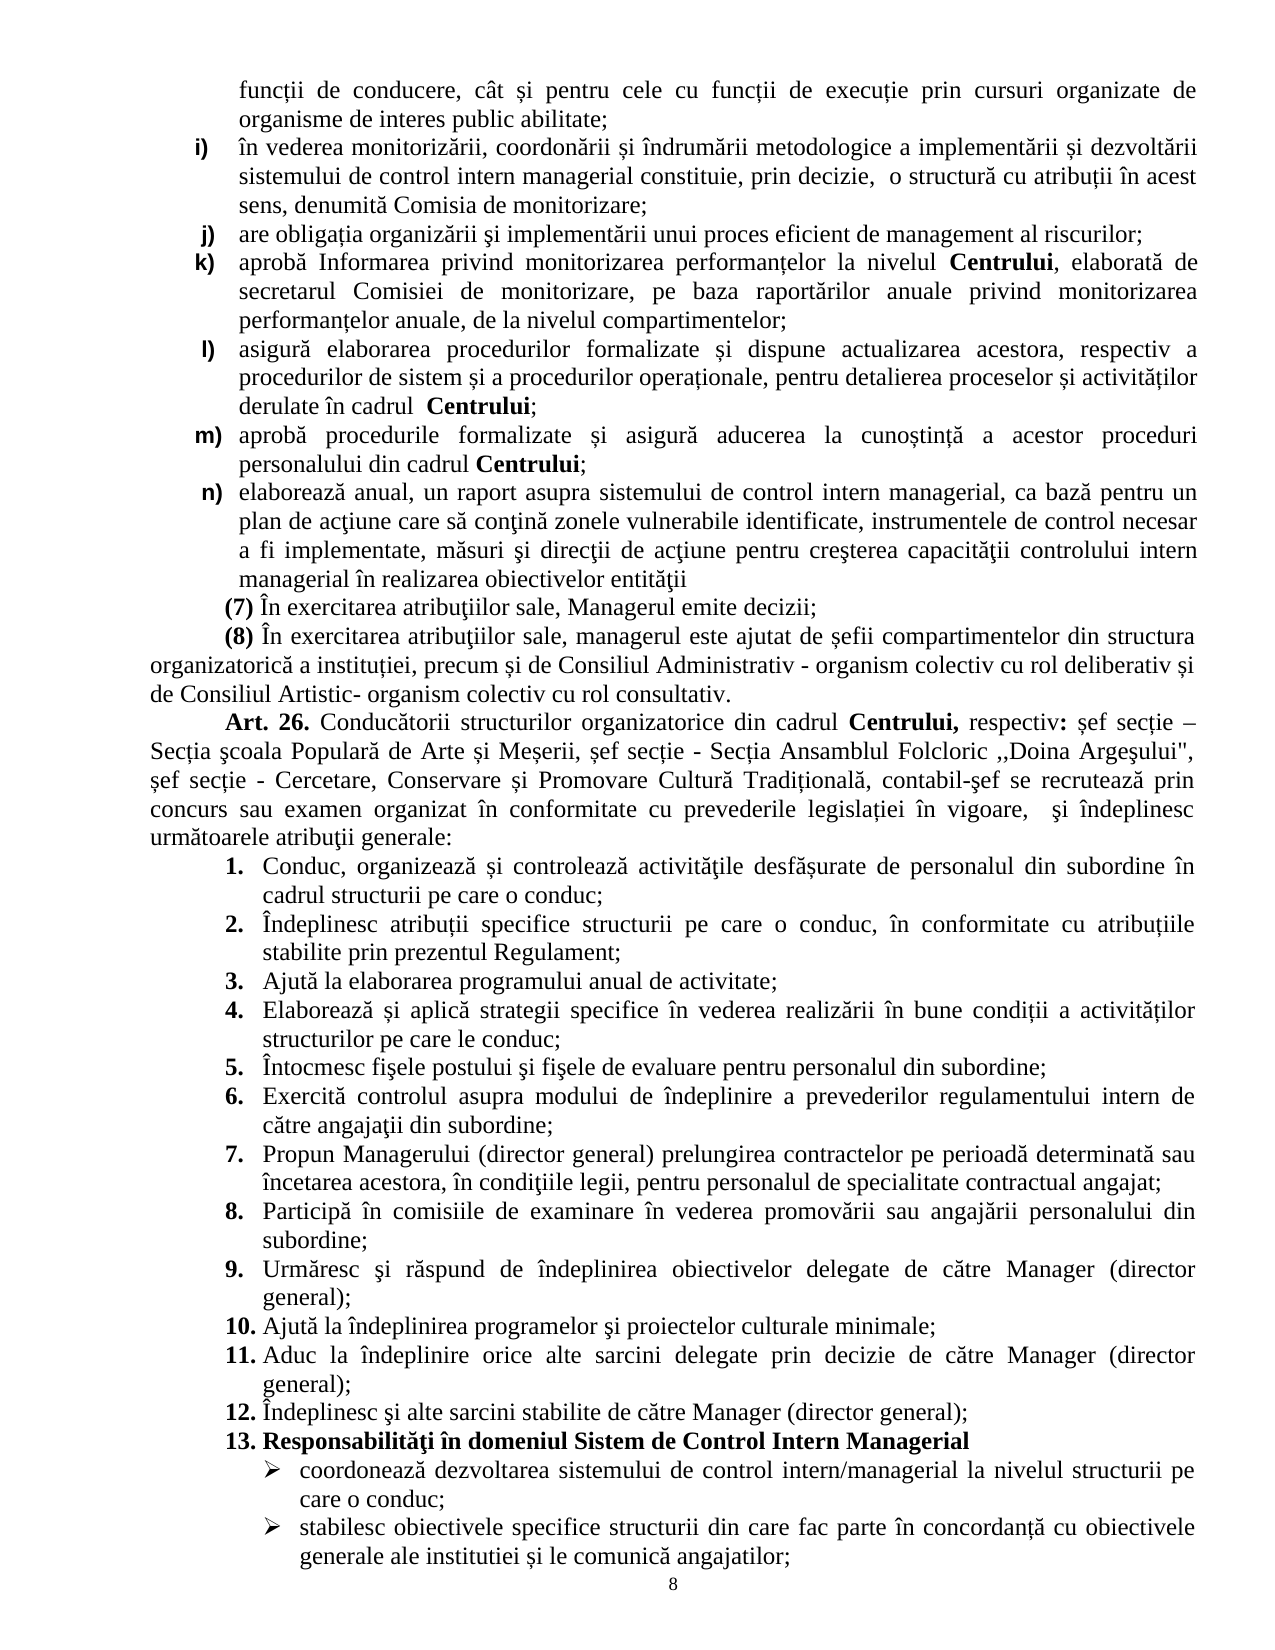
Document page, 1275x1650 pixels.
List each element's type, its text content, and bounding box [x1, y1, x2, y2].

list Participă în comisiile de examinare în vederea promovării sau angajării personalului din subordine; [225, 1196, 1196, 1254]
list Conduc, organizează și controlează activităţile desfășurate de personalul din subordine în cadrul structurii pe care o conduc; [225, 851, 1196, 909]
list Responsabilităţi în domeniul Sistem de Control Intern Managerial [225, 1426, 1196, 1455]
list aprobă Informarea privind monitorizarea performanțelor la nivelul Centrului, elaborată de secretarul Comisiei de monitorizare, pe baza raportărilor anuale privind monitorizarea performanțelor anuale, de la nivelul compartimentelor; [194, 247, 1198, 334]
list Propun Managerului (director general) prelungirea contractelor pe perioadă determinată sau încetarea acestora, în condiţiile legii, pentru personalul de specialitate contractual angajat; [225, 1139, 1196, 1196]
list Aduc la îndeplinire orice alte sarcini delegate prin decizie de către Manager (director general); [225, 1340, 1196, 1397]
list stabilesc obiectivele specifice structurii din care fac parte în concordanță cu obiectivele generale ale institutiei și le comunică angajatilor; [262, 1512, 1196, 1570]
list Urmăresc şi răspund de îndeplinirea obiectivelor delegate de către Manager (director general); [225, 1254, 1196, 1311]
list în vederea monitorizării, coordonării și îndrumării metodologice a implementării și dezvoltării sistemului de control intern managerial constituie, prin decizie, o structură cu atribuții în acest sens, denumită Comisia de monitorizare; [194, 132, 1198, 219]
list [201, 75, 1198, 132]
text Art. 26. Conducătorii structurilor organizatorice din cadrul Centrului, respectiv: șef secție – Secția şcoala Populară de Arte și Meșerii, șef secție - Secția Ansamblul Folcloric ,,Doina Argeşului", șef secție - Cercetare, Conservare și Promovare Cultură Tradițională, contabil-şef se recrutează prin concurs sau examen organizat în conformitate cu prevederile legislației în vigoare, şi îndeplinesc următoarele atribuţii generale: [150, 707, 1196, 851]
list Întocmesc fişele postului şi fişele de evaluare pentru personalul din subordine; [225, 1052, 1196, 1081]
list elaborează anual, un raport asupra sistemului de control intern managerial, ca bază pentru un plan de acţiune care să conţină zonele vulnerabile identificate, instrumentele de control necesar a fi implementate, măsuri şi direcţii de acţiune pentru creşterea capacităţii controlului intern managerial în realizarea obiectivelor entităţii [201, 477, 1198, 592]
list Îndeplinesc şi alte sarcini stabilite de către Manager (director general); [225, 1397, 1196, 1426]
list coordonează dezvoltarea sistemului de control intern/managerial la nivelul structurii pe care o conduc; [262, 1455, 1196, 1512]
list aprobă procedurile formalizate și asigură aducerea la cunoștință a acestor proceduri personalului din cadrul Centrului; [194, 420, 1198, 477]
list Îndeplinesc atribuții specifice structurii pe care o conduc, în conformitate cu atribuțiile stabilite prin prezentul Regulament; [225, 909, 1196, 966]
list Ajută la elaborarea programului anual de activitate; [225, 966, 1196, 995]
list are obligația organizării şi implementării unui proces eficient de management al riscurilor; [201, 219, 1198, 247]
list Elaborează și aplică strategii specifice în vederea realizării în bune condiții a activităților structurilor pe care le conduc; [225, 995, 1196, 1052]
list Exercită controlul asupra modului de îndeplinire a prevederilor regulamentului intern de către angajaţii din subordine; [225, 1081, 1196, 1139]
text (8) În exercitarea atribuţiilor sale, managerul este ajutat de șefii compartimentelor din structura organizatorică a instituției, precum și de Consiliul Administrativ - organism colectiv cu rol deliberativ și de Consiliul Artistic- organism colectiv cu rol consultativ. [150, 621, 1196, 707]
list Ajută la îndeplinirea programelor şi proiectelor culturale minimale; [225, 1311, 1196, 1340]
text (7) În exercitarea atribuţiilor sale, Managerul emite decizii; [150, 592, 1196, 621]
list asigură elaborarea procedurilor formalizate și dispune actualizarea acestora, respectiv a procedurilor de sistem și a procedurilor operaționale, pentru detalierea proceselor și activităților derulate în cadrul Centrului; [201, 334, 1198, 420]
